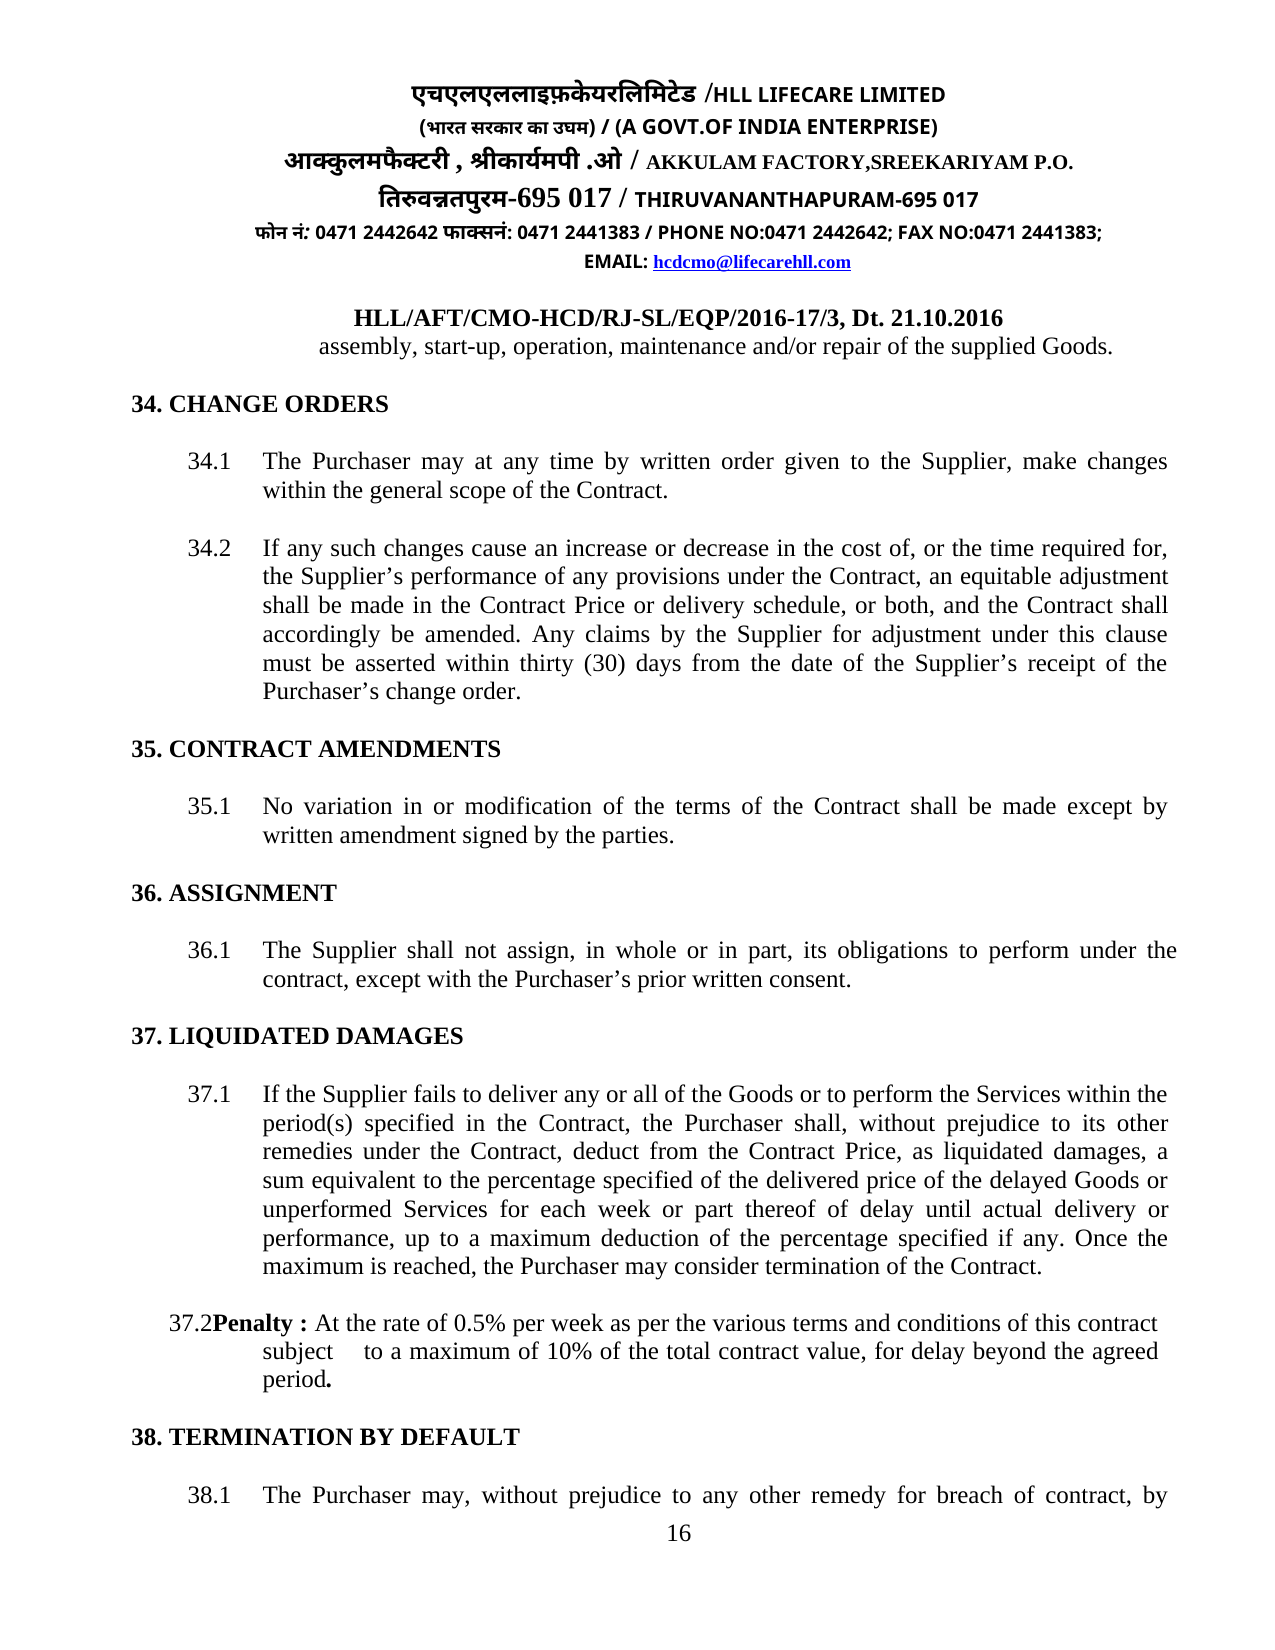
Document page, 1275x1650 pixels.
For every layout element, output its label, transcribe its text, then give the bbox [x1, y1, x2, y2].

text 34. CHANGE ORDERS [131, 389, 1226, 418]
text 34.1 The Purchaser may at any time by written order given to the Supplier, make changes within the general scope of the Contract. [187, 446, 1169, 504]
text 34.2 If any such changes cause an increase or decrease in the cost of, or the time required for, the Supplier’s performance of any provisions under the Contract, an equitable adjustment shall be made in the Contract Price or delivery schedule, or both, and the Contract shall accordingly be amended. Any claims by the Supplier for adjustment under this clause must be asserted within thirty (30) days from the date of the Supplier’s receipt of the Purchaser’s change order. [187, 533, 1169, 705]
text 37.2Penalty : At the rate of 0.5% per week as per the various terms and conditions of this contract subject to a maximum of 10% of the total contract value, for delay beyond the agreed period. [169, 1309, 1160, 1393]
text 36.1 The Supplier shall not assign, in whole or in part, its obligations to perform under the contract, except with the Purchaser’s prior written consent. [187, 935, 1179, 993]
text 35.1 No variation in or modification of the terms of the Contract shall be made except by written amendment signed by the parties. [187, 791, 1169, 849]
text 38. TERMINATION BY DEFAULT [131, 1422, 1226, 1451]
text 36. ASSIGNMENT [131, 878, 1226, 906]
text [187, 1480, 1169, 1508]
text 37.1 If the Supplier fails to deliver any or all of the Goods or to perform the Services within the period(s) specified in the Contract, the Purchaser shall, without prejudice to its other remedies under the Contract, deduct from the Contract Price, as liquidated damages, a sum equivalent to the percentage specified of the delivered price of the delayed Goods or unperformed Services for each week or part thereof of delay until actual delivery or performance, up to a maximum deduction of the percentage specified if any. Once the maximum is reached, the Purchaser may consider termination of the Contract. [187, 1079, 1169, 1280]
text 37. LIQUIDATED DAMAGES [131, 1021, 1226, 1050]
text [262, 331, 1169, 360]
text 35. CONTRACT AMENDMENTS [131, 734, 1226, 763]
